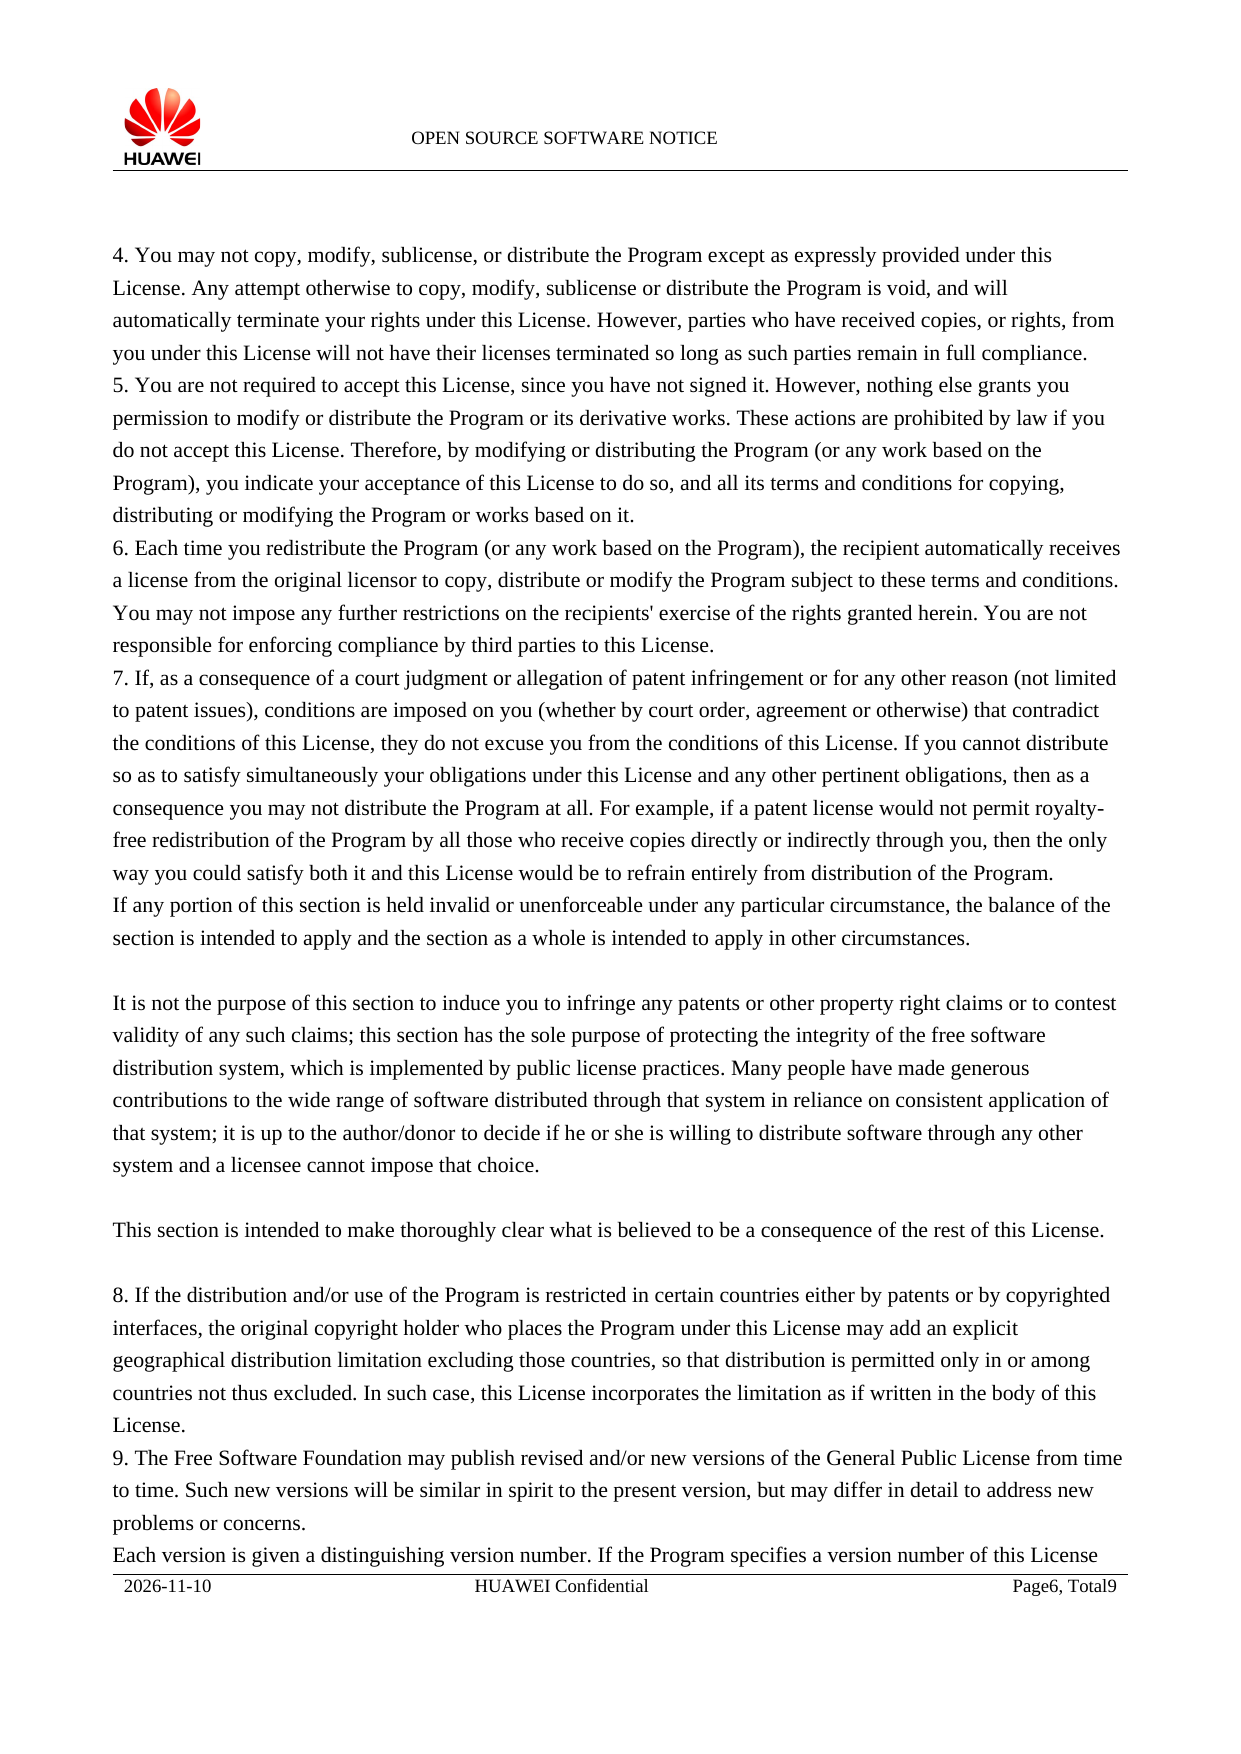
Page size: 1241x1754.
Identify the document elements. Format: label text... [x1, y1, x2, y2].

picture [124, 88, 201, 165]
